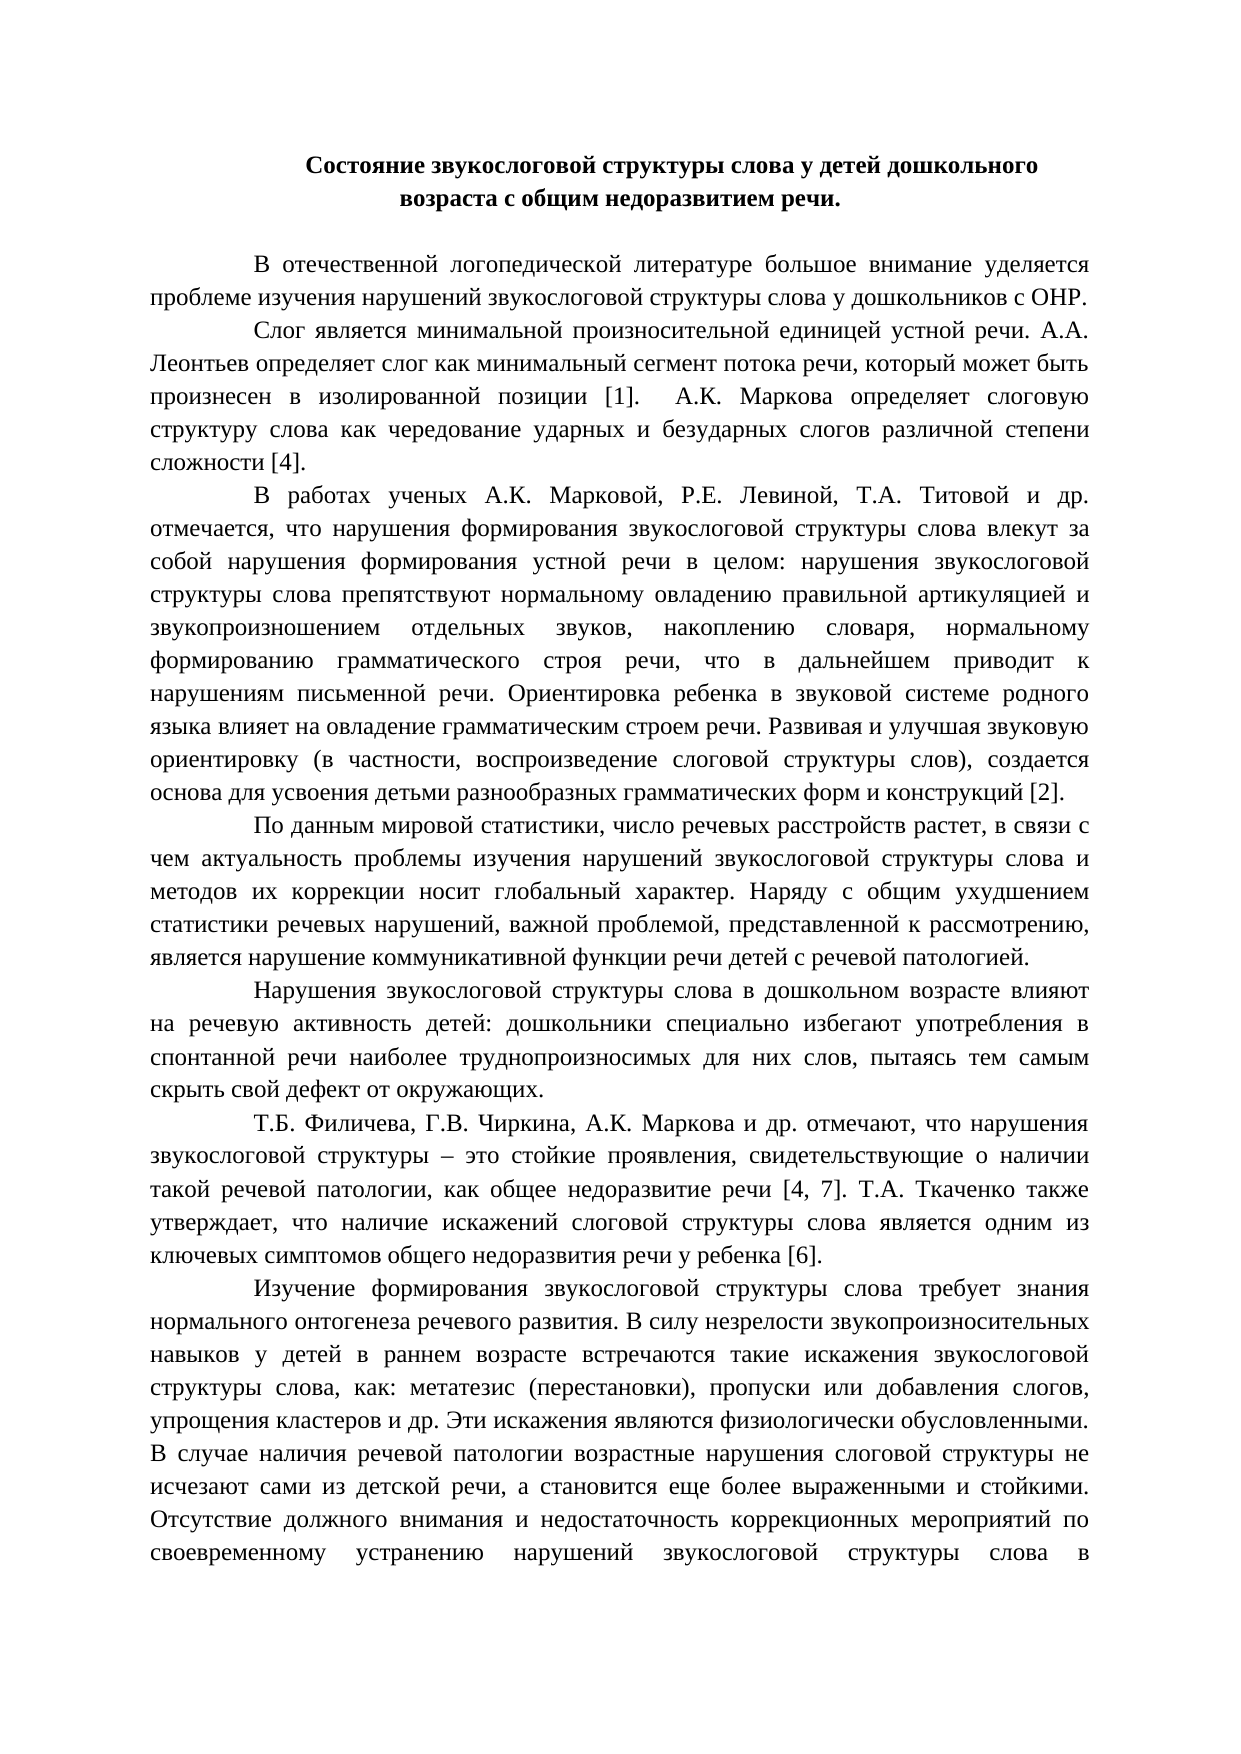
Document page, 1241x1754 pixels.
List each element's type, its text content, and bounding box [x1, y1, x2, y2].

text По данным мировой статистики, число речевых расстройств растет, в связи с чем актуальность проблемы изучения нарушений звукослоговой структуры слова и методов их коррекции носит глобальный характер. Наряду с общим ухудшением статистики речевых нарушений, важной проблемой, представленной к рассмотрению, является нарушение коммуникативной функции речи детей с речевой патологией. [150, 810, 1090, 971]
text В работах ученых А.К. Марковой, Р.Е. Левиной, Т.А. Титовой и др. отмечается, что нарушения формирования звукослоговой структуры слова влекут за собой нарушения формирования устной речи в целом: нарушения звукослоговой структуры слова препятствуют нормальному овладению правильной артикуляцией и звукопроизношением отдельных звуков, накоплению словаря, нормальному формированию грамматического строя речи, что в дальнейшем приводит к нарушениям письменной речи. Ориентировка ребенка в звуковой системе родного языка влияет на овладение грамматическим строем речи. Развивая и улучшая звуковую ориентировку (в частности, воспроизведение слоговой структуры слов), создается основа для усвоения детьми разнообразных грамматических форм и конструкций [2]. [150, 480, 1090, 806]
text Слог является минимальной произносительной единицей устной речи. А.А. Леонтьев определяет слог как минимальный сегмент потока речи, который может быть произнесен в изолированной позиции [1]. А.К. Маркова определяет слоговую структуру слова как чередование ударных и безударных слогов различной степени сложности [4]. [150, 315, 1090, 476]
text В отечественной логопедической литературе большое внимание уделяется проблеме изучения нарушений звукослоговой структуры слова у дошкольников с ОНР. [150, 249, 1090, 311]
text Т.Б. Филичева, Г.В. Чиркина, А.К. Маркова и др. отмечают, что нарушения звукослоговой структуры – это стойкие проявления, свидетельствующие о наличии такой речевой патологии, как общее недоразвитие речи [4, 7]. Т.А. Ткаченко также утверждает, что наличие искажений слоговой структуры слова является одним из ключевых симптомов общего недоразвития речи у ребенка [6]. [150, 1108, 1090, 1268]
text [150, 1273, 1090, 1566]
text Состояние звукослоговой структуры слова у детей дошкольного возраста с общим недоразвитием речи. [150, 150, 1090, 212]
text Нарушения звукослоговой структуры слова в дошкольном возрасте влияют на речевую активность детей: дошкольники специально избегают употребления в спонтанной речи наиболее труднопроизносимых для них слов, пытаясь тем самым скрыть свой дефект от окружающих. [150, 976, 1090, 1103]
